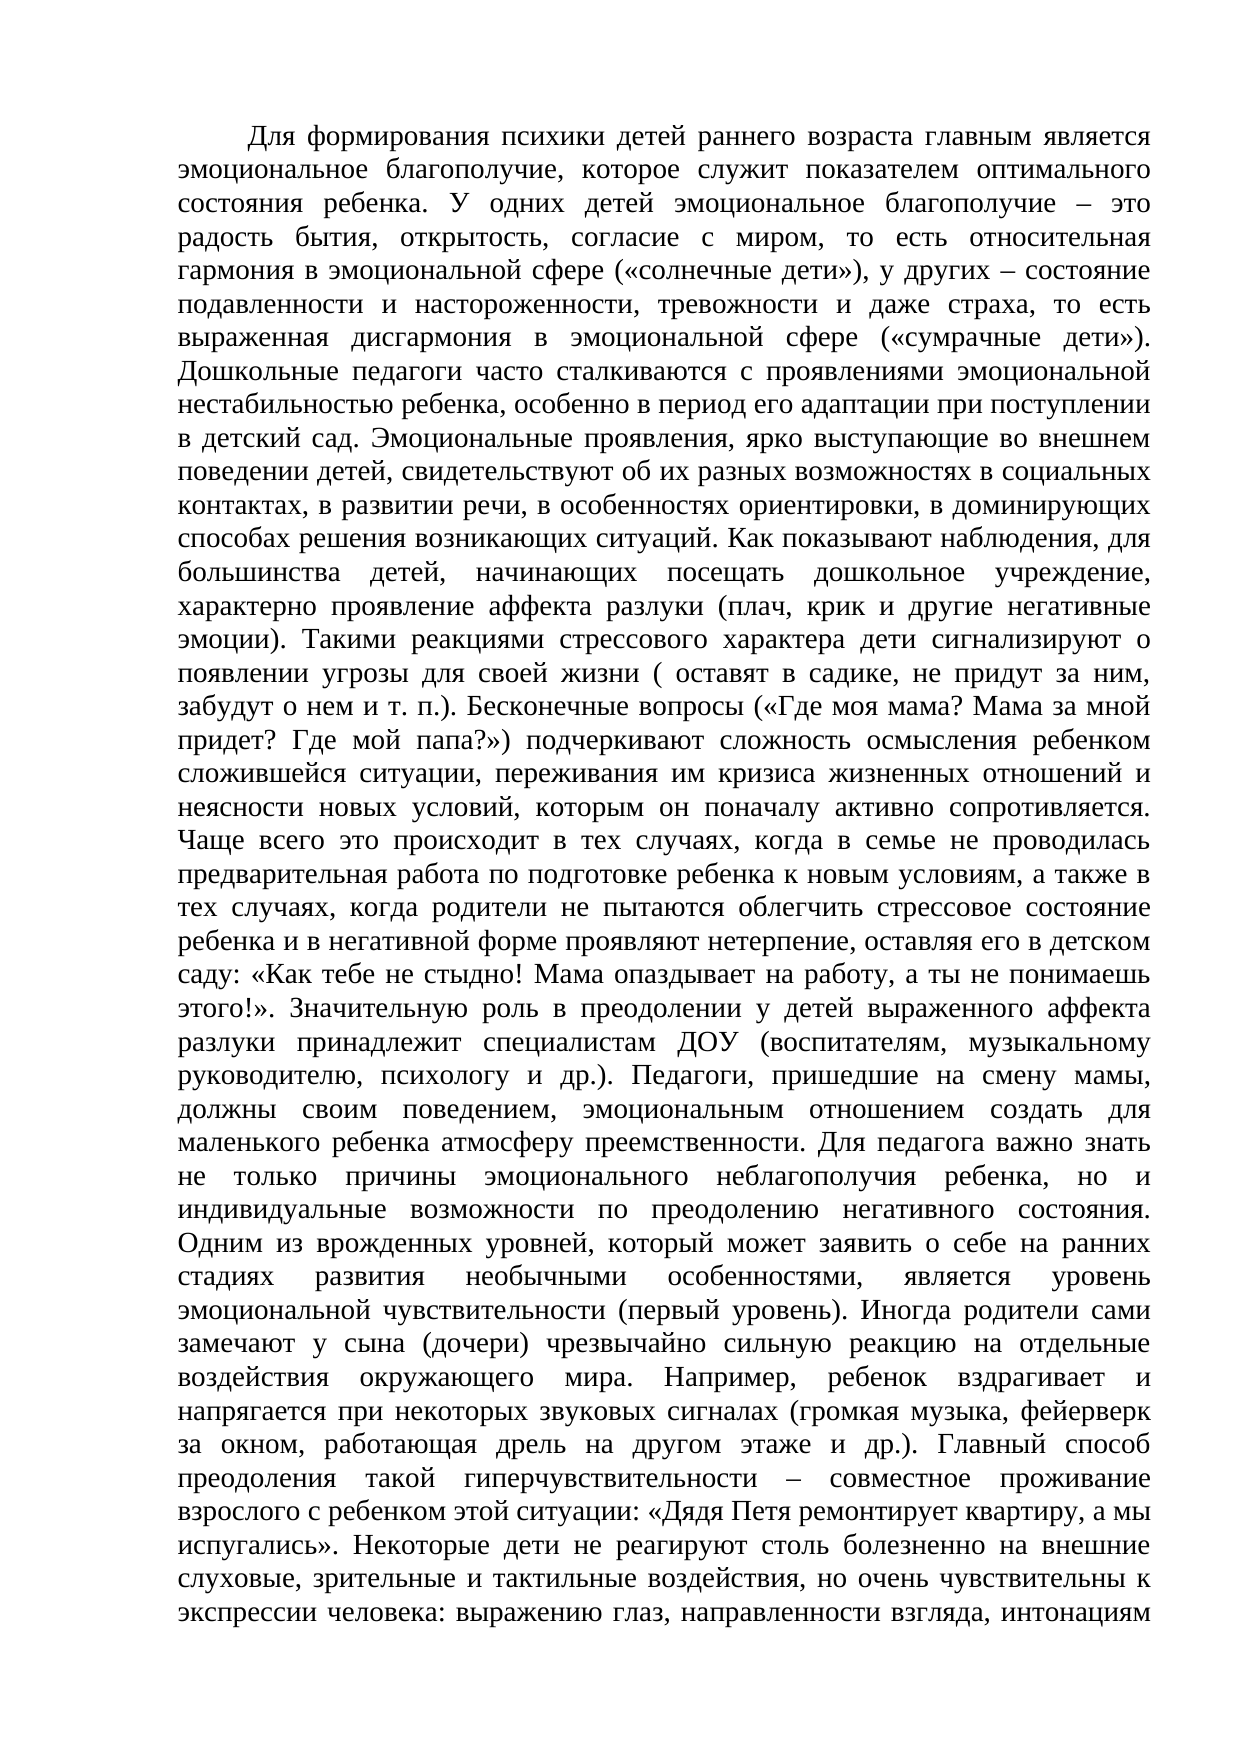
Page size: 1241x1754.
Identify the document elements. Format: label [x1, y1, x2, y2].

text [177, 118, 1152, 1627]
